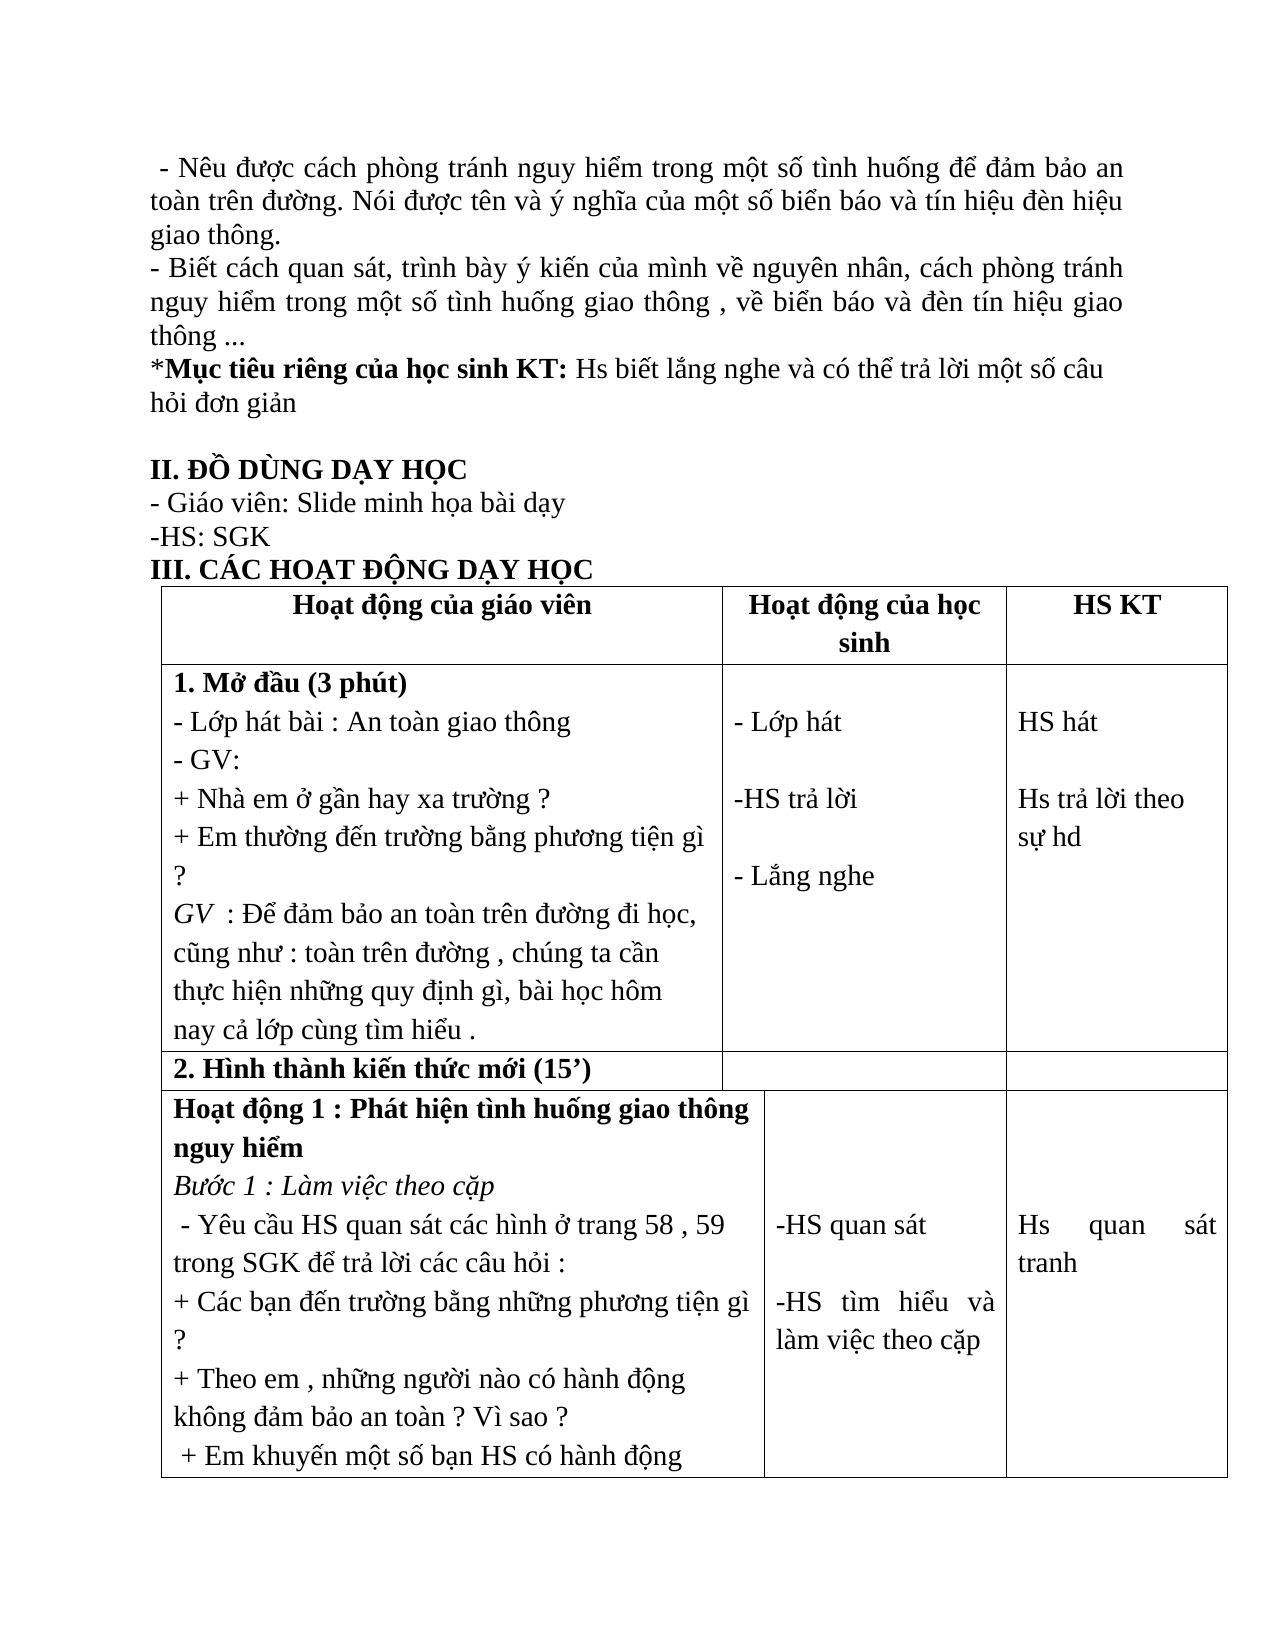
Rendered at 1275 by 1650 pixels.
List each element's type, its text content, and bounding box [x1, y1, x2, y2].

table_cell [723, 1052, 1006, 1090]
text III. CÁC HOẠT ĐỘNG DẠY HỌC [150, 552, 1125, 586]
table_cell 1. Mở đầu (3 phút) [162, 665, 722, 704]
table_cell [1007, 665, 1227, 704]
table_header Hoạt động của giáo viên [162, 587, 722, 664]
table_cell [765, 1091, 1006, 1477]
table_header HS KT [1007, 587, 1227, 664]
table_cell - Lớp hát -HS trả lời - Lắng nghe [723, 704, 1006, 1051]
text - Biết cách quan sát, trình bày ý kiến của mình về nguyên nhân, cách phòng tránh nguy hiểm trong một số tình huống giao thông , về biển báo và đèn tín hiệu giao thông ... [150, 251, 1125, 351]
table_cell [1007, 1052, 1227, 1090]
table_header Hoạt động của học sinh [723, 587, 1006, 664]
text -HS: SGK [150, 519, 1125, 552]
text II. ĐỒ DÙNG DẠY HỌC [120, 452, 1125, 485]
table_cell - Lớp hát bài : An toàn giao thông - GV: + Nhà em ở gần hay xa trường ? + Em thường đến trường bằng phương tiện gì ? GV : Để đảm bảo an toàn trên đường đi học, cũng như : toàn trên đường , chúng ta cần thực hiện những quy định gì, bài học hôm nay cả lớp cùng tìm hiểu . [162, 704, 722, 1051]
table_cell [162, 1091, 764, 1477]
table_cell 2. Hình thành kiến thức mới (15’) [162, 1052, 722, 1090]
table_cell Hs quan sát tranh [1007, 1091, 1227, 1477]
text - Nêu được cách phòng tránh nguy hiểm trong một số tình huống để đảm bảo an toàn trên đường. Nói được tên và ý nghĩa của một số biển báo và tín hiệu đèn hiệu giao thông. [150, 150, 1125, 251]
table_cell [723, 665, 1006, 704]
text - Giáo viên: Slide minh họa bài dạy [150, 485, 1125, 519]
table_cell HS hát Hs trả lời theo sự hd [1007, 704, 1227, 1051]
text *Mục tiêu riêng của học sinh KT: Hs biết lắng nghe và có thể trả lời một số câu hỏi đơn giản [150, 351, 1125, 418]
